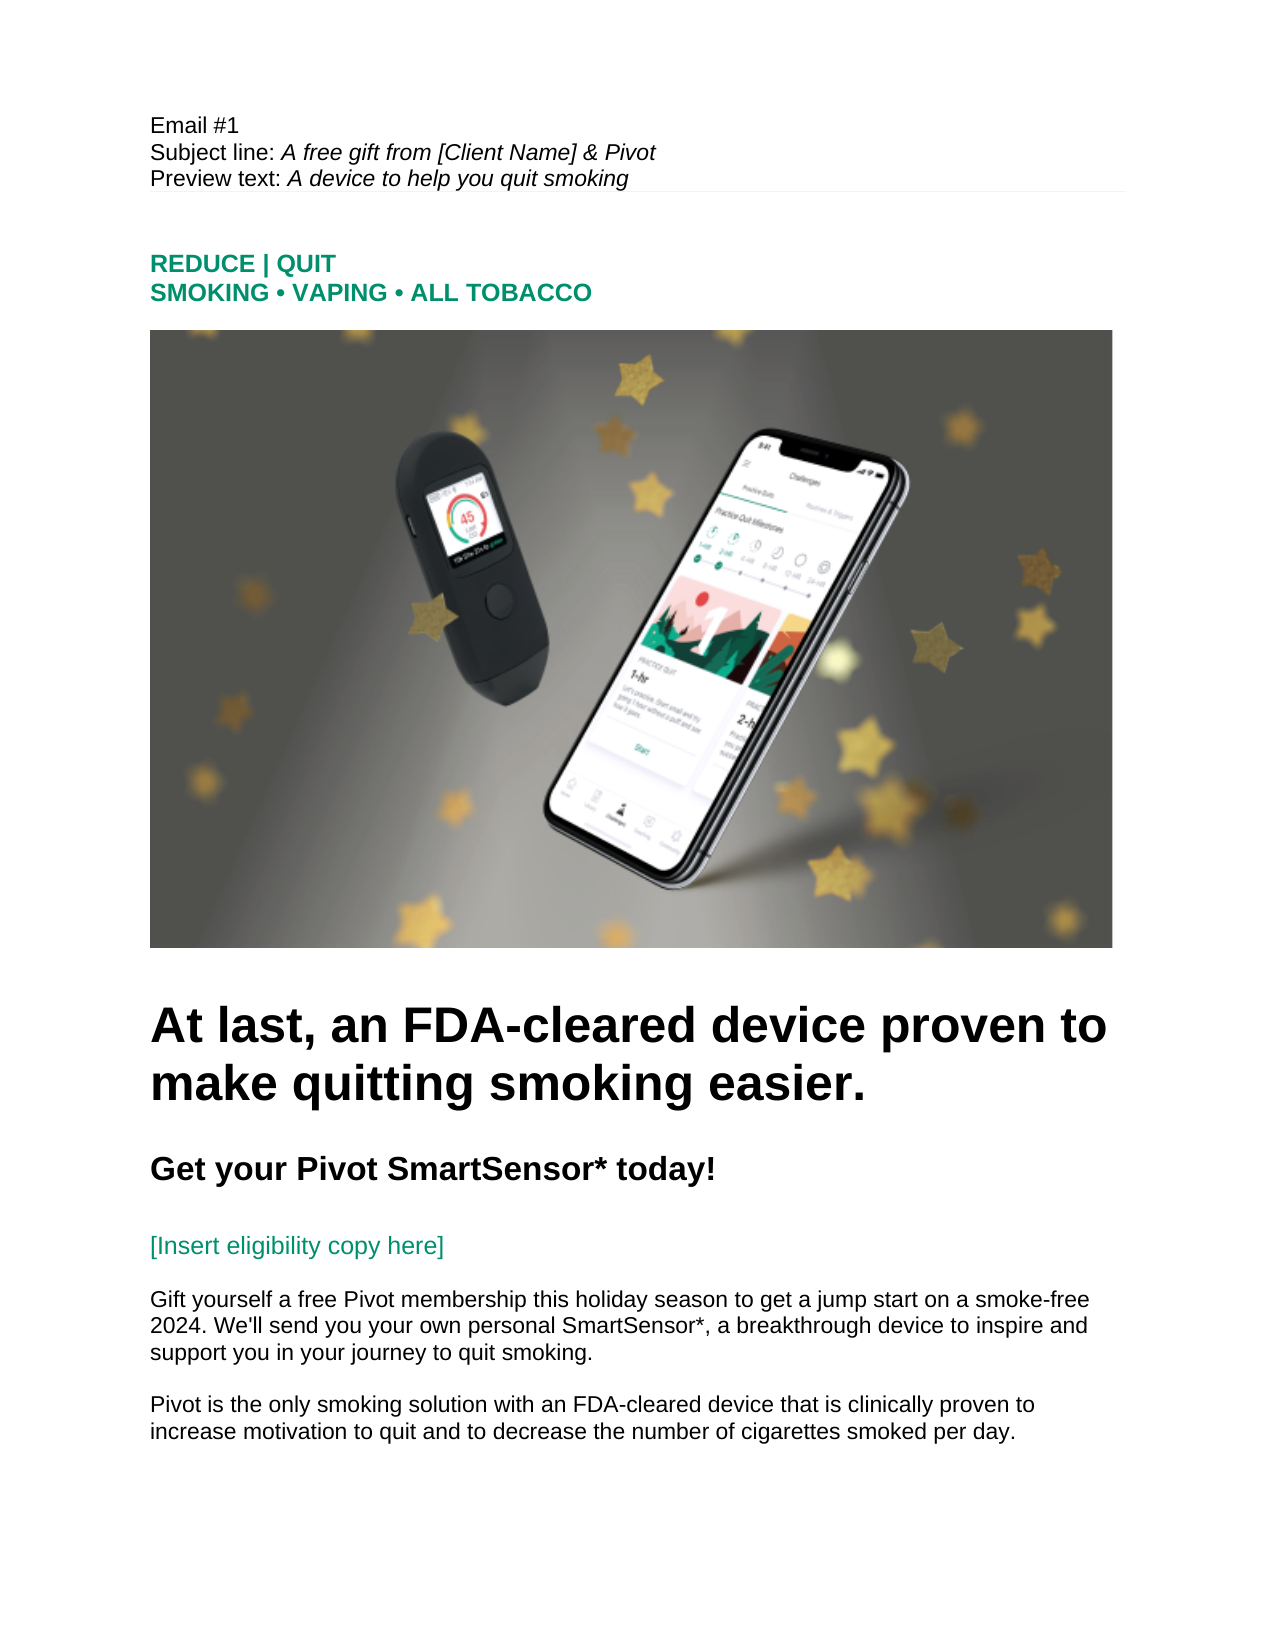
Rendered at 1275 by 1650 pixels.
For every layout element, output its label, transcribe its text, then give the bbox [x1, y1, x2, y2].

picture [150, 330, 1113, 948]
text Get your Pivot SmartSensor* today! [150, 1149, 1125, 1188]
text [Insert eligibility copy here] [150, 1231, 1125, 1260]
text Gift yourself a free Pivot membership this holiday season to get a jump start on a smoke-free 2024. We'll send you your own personal SmartSensor*, a breakthrough device to inspire and support you in your journey to quit smoking. Pivot is the only smoking solution with an FDA-cleared device that is clinically proven to increase motivation to quit and to decrease the number of cigarettes smoked per day. [150, 1286, 1125, 1444]
text Subject line: A free gift from [Client Name] & Pivot [150, 139, 1125, 165]
text Preview text: A device to help you quit smoking [150, 165, 1125, 191]
text Email #1 [150, 112, 1125, 139]
text At last, an FDA-cleared device proven to make quitting smoking easier. [150, 996, 1125, 1111]
text REDUCE | QUIT SMOKING • VAPING • ALL TOBACCO [150, 249, 1125, 307]
